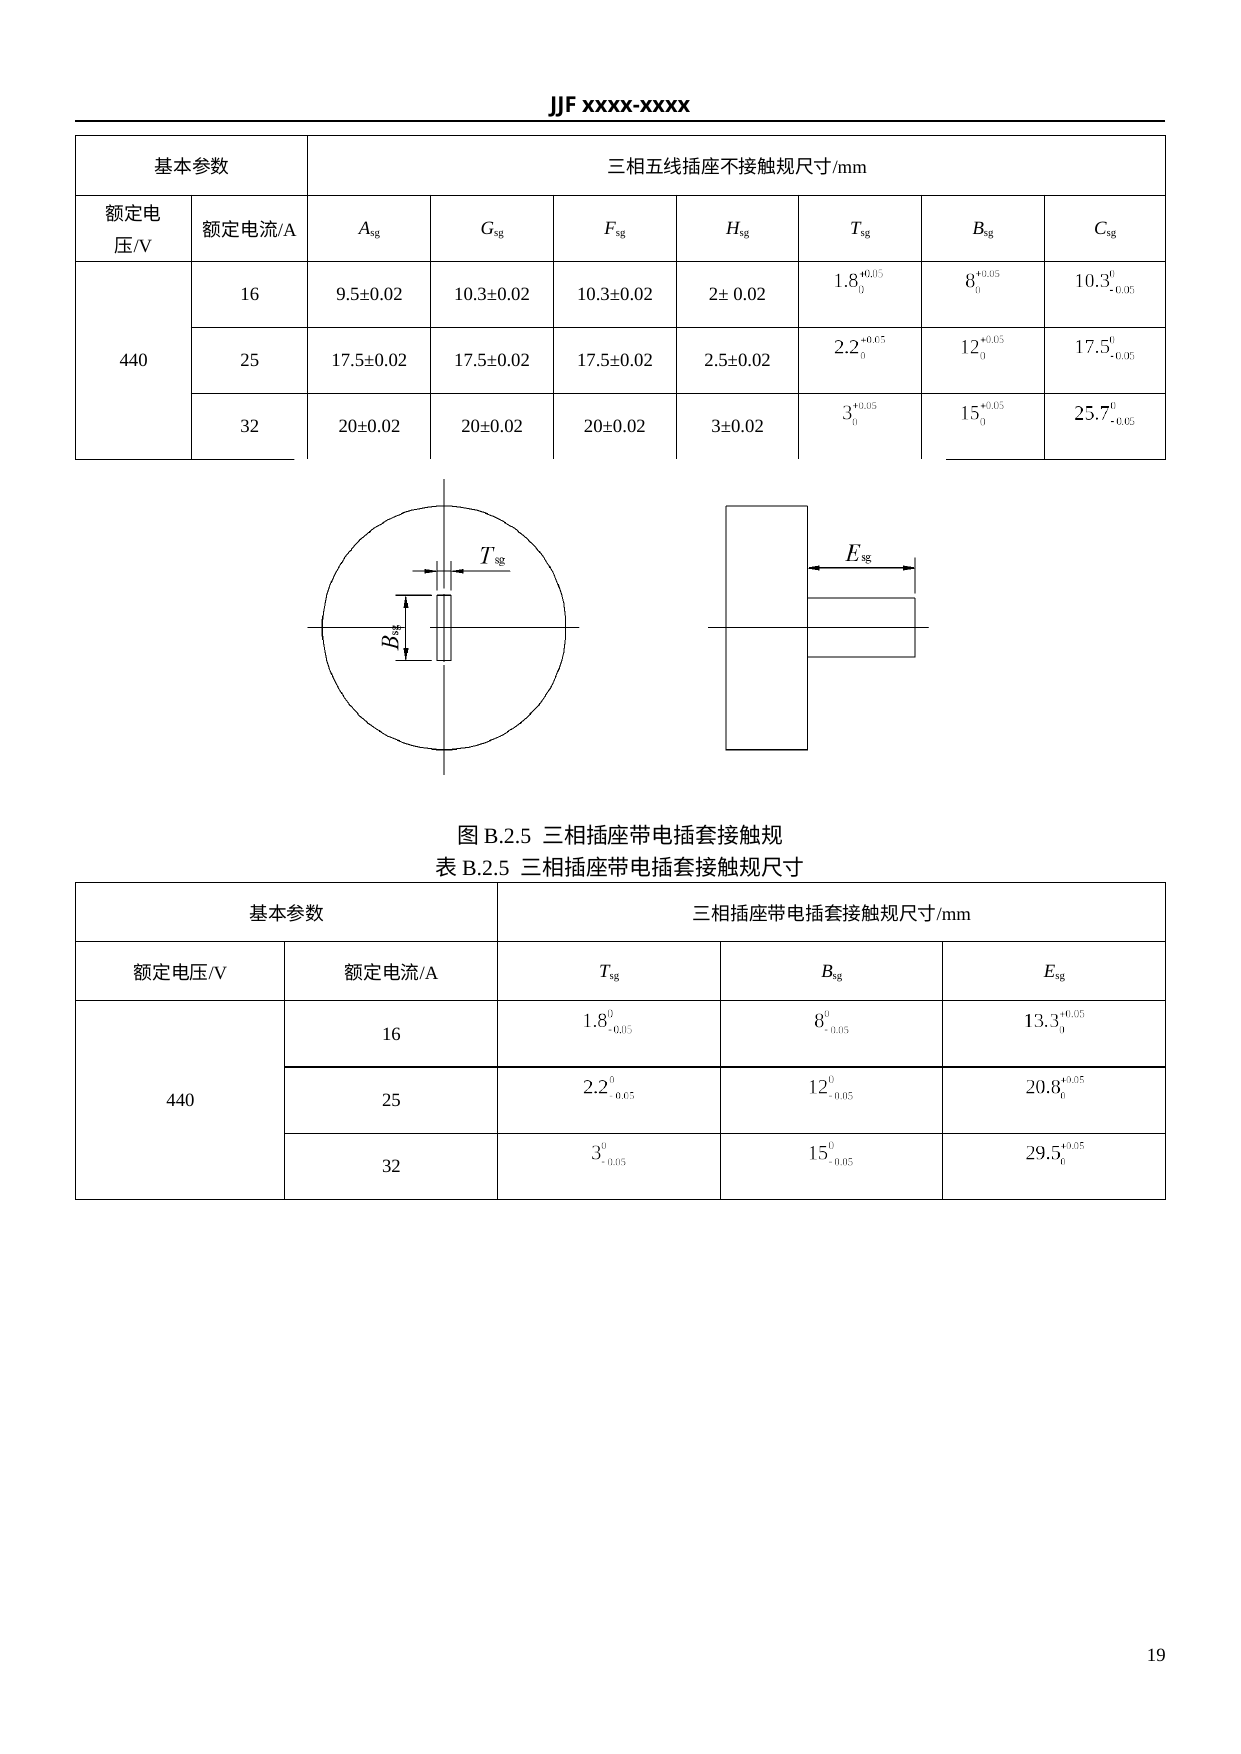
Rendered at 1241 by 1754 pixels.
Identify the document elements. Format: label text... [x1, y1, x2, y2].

table_cell 32 [285, 1134, 497, 1198]
table_cell 额定电流/A [192, 196, 307, 261]
table_cell 2± 0.02 [677, 262, 798, 327]
table_cell 额定电压/V [76, 942, 284, 1000]
table_cell 额定电流/A [285, 942, 497, 1000]
table_cell 32 [192, 394, 307, 459]
table_cell [721, 1068, 942, 1132]
table_cell Tsg [799, 196, 921, 261]
table_cell Csg [1045, 196, 1165, 261]
table_cell 20±0.02 [431, 394, 553, 459]
table_cell Fsg [554, 196, 676, 261]
table_cell [943, 1068, 1165, 1132]
text 表B.2.5 三相插座带电插套接触规尺寸 [75, 850, 1165, 882]
table_cell 16 [285, 1001, 497, 1066]
table_cell 16 [192, 262, 307, 327]
table_cell [922, 328, 1044, 393]
table_cell Esg [943, 942, 1165, 1000]
table_cell [1045, 262, 1165, 327]
table_cell 20±0.02 [554, 394, 676, 459]
table_cell [799, 262, 921, 327]
table_header 三相五线插座不接触规尺寸/mm [308, 136, 1165, 194]
table_cell 额定电压/V [76, 196, 191, 261]
table_cell 17.5±0.02 [431, 328, 553, 393]
table_cell Gsg [431, 196, 553, 261]
table_cell [498, 1068, 720, 1132]
table_cell Tsg [498, 942, 720, 1000]
table_cell 2.5±0.02 [677, 328, 798, 393]
table_cell 3±0.02 [677, 394, 798, 459]
table_cell Bsg [922, 196, 1044, 261]
table_cell 25 [285, 1068, 497, 1132]
table_cell 25 [192, 328, 307, 393]
text 图B.2.5 三相插座带电插套接触规 [75, 817, 1165, 850]
table_cell Hsg [677, 196, 798, 261]
table_cell [799, 328, 921, 393]
table_cell 17.5±0.02 [308, 328, 430, 393]
table_cell 440 [76, 262, 191, 459]
table_header 三相插座带电插套接触规尺寸/mm [498, 883, 1165, 941]
table_cell [1045, 328, 1165, 393]
table_cell [799, 394, 921, 459]
table_cell 9.5±0.02 [308, 262, 430, 327]
table_cell [498, 1001, 720, 1066]
table_cell Asg [308, 196, 430, 261]
table_cell 10.3±0.02 [431, 262, 553, 327]
table_cell [943, 1001, 1165, 1066]
picture [294, 459, 946, 795]
table_cell [943, 1134, 1165, 1198]
table_cell [498, 1134, 720, 1198]
table_header 基本参数 [76, 883, 497, 941]
table_cell [721, 1001, 942, 1066]
table_cell [922, 262, 1044, 327]
table_cell 440 [76, 1001, 284, 1198]
table_cell [1045, 394, 1165, 459]
table_cell 17.5±0.02 [554, 328, 676, 393]
table_header 基本参数 [76, 136, 307, 194]
table_cell 20±0.02 [308, 394, 430, 459]
table_cell 10.3±0.02 [554, 262, 676, 327]
table_cell [721, 1134, 942, 1198]
table_cell [922, 394, 1044, 459]
table_cell Bsg [721, 942, 942, 1000]
